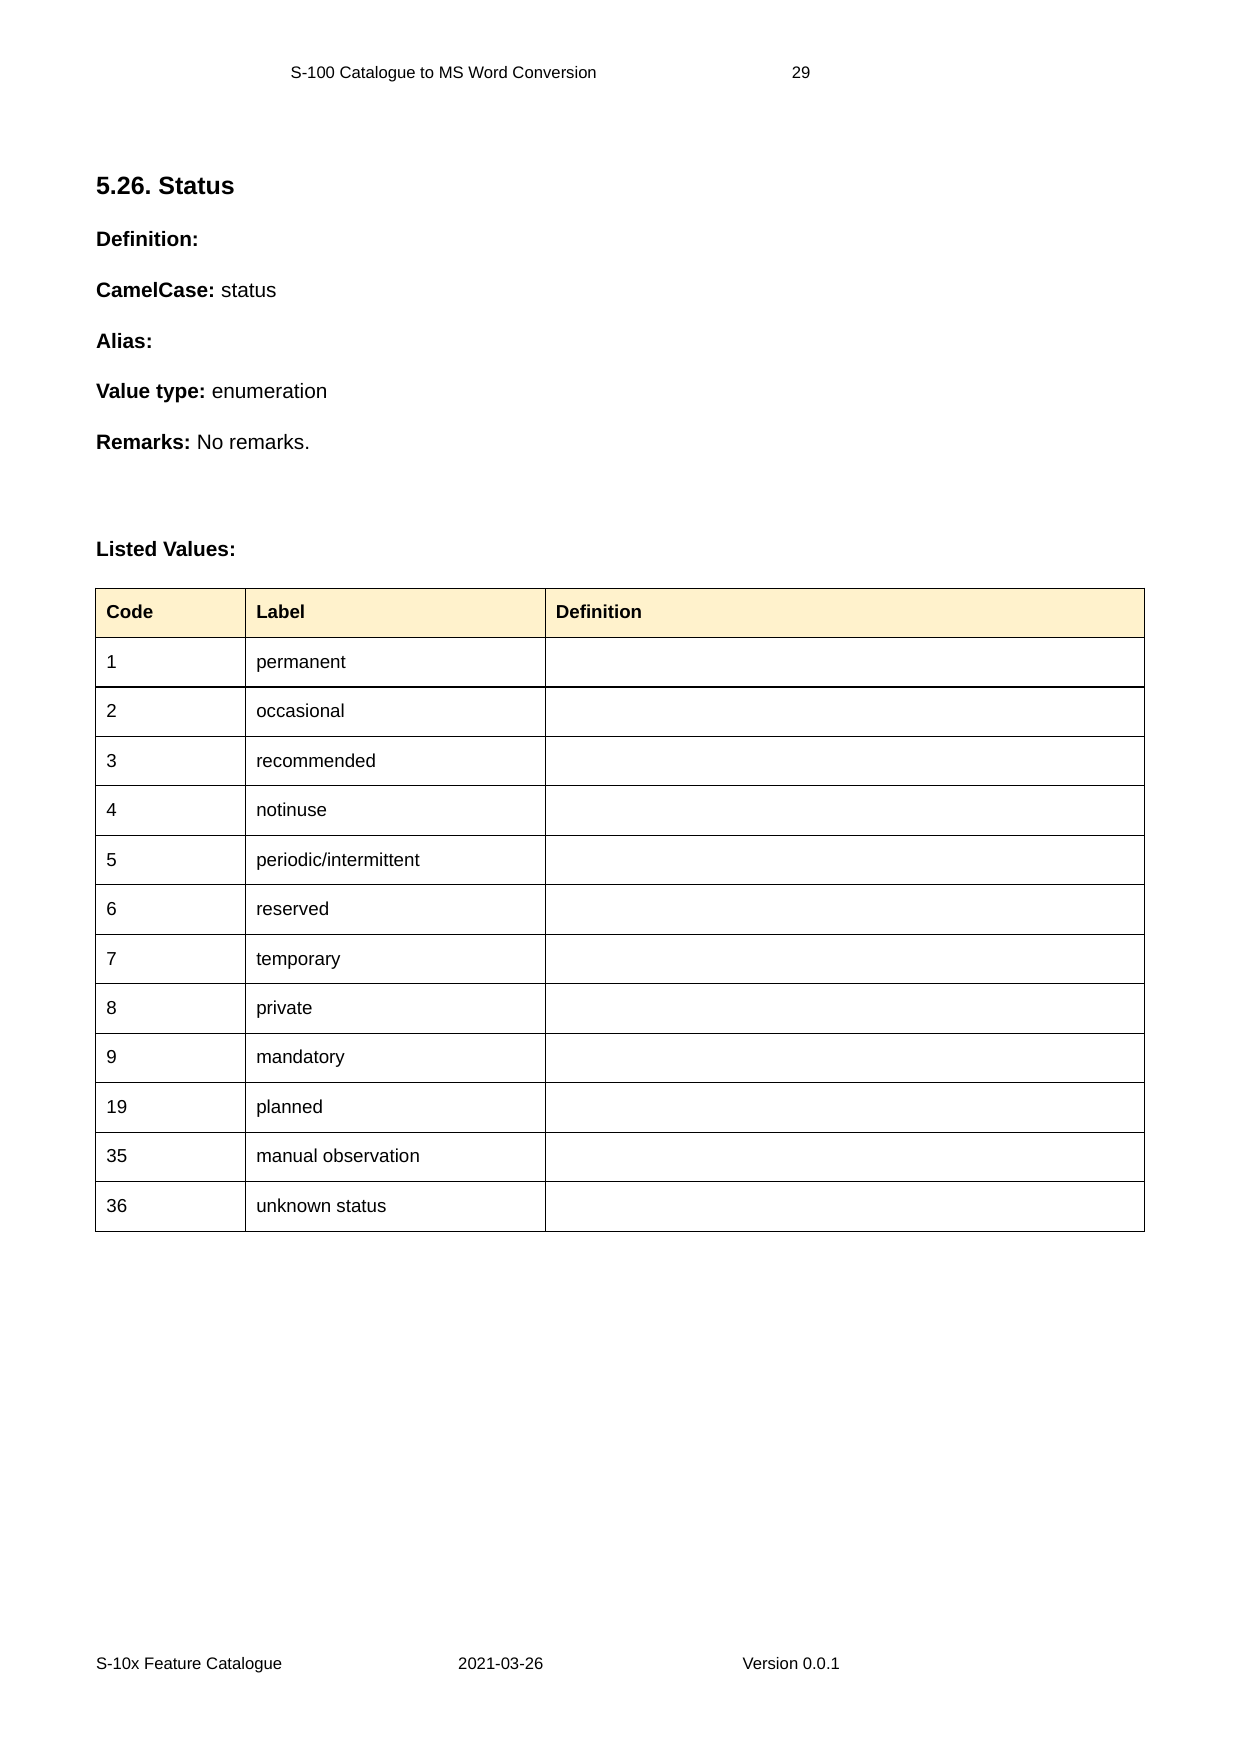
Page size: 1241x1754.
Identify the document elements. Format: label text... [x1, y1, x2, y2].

table_cell 9 [96, 1034, 245, 1082]
table_cell 8 [96, 984, 245, 1033]
table_cell [546, 786, 1144, 835]
table_cell manual observation [246, 1133, 545, 1181]
table_cell [546, 638, 1144, 686]
table_cell [546, 935, 1144, 983]
table_cell unknown status [246, 1182, 545, 1231]
table_cell 36 [96, 1182, 245, 1231]
table_cell 6 [96, 885, 245, 934]
table_cell 5 [96, 836, 245, 884]
table_cell mandatory [246, 1034, 545, 1082]
table_header Code [96, 589, 245, 637]
table_cell [546, 836, 1144, 884]
text Remarks: No remarks. [96, 430, 1144, 454]
table_cell [546, 1133, 1144, 1181]
table_cell permanent [246, 638, 545, 686]
table_cell [546, 688, 1144, 736]
table_cell temporary [246, 935, 545, 983]
table_cell 4 [96, 786, 245, 835]
table_cell notinuse [246, 786, 545, 835]
table_cell occasional [246, 688, 545, 736]
table_header Label [246, 589, 545, 637]
text Value type: enumeration [96, 379, 1144, 403]
table_cell [546, 1083, 1144, 1132]
table_cell [546, 885, 1144, 934]
table_cell [546, 1182, 1144, 1231]
table_cell 35 [96, 1133, 245, 1181]
text Listed Values: [96, 537, 1144, 561]
table_cell planned [246, 1083, 545, 1132]
table_cell [546, 1034, 1144, 1082]
table_cell 19 [96, 1083, 245, 1132]
text Definition: [96, 227, 1144, 251]
text Alias: [96, 328, 1144, 352]
table_header Definition [546, 589, 1144, 637]
table_cell reserved [246, 885, 545, 934]
text CamelCase: status [96, 278, 1144, 302]
table_cell 3 [96, 737, 245, 785]
table_cell [546, 984, 1144, 1033]
table_cell [546, 737, 1144, 785]
table_cell 2 [96, 688, 245, 736]
table_cell periodic/intermittent [246, 836, 545, 884]
table_cell 1 [96, 638, 245, 686]
text 5.26. Status [96, 171, 1144, 199]
table_cell recommended [246, 737, 545, 785]
table_cell 7 [96, 935, 245, 983]
table_cell private [246, 984, 545, 1033]
